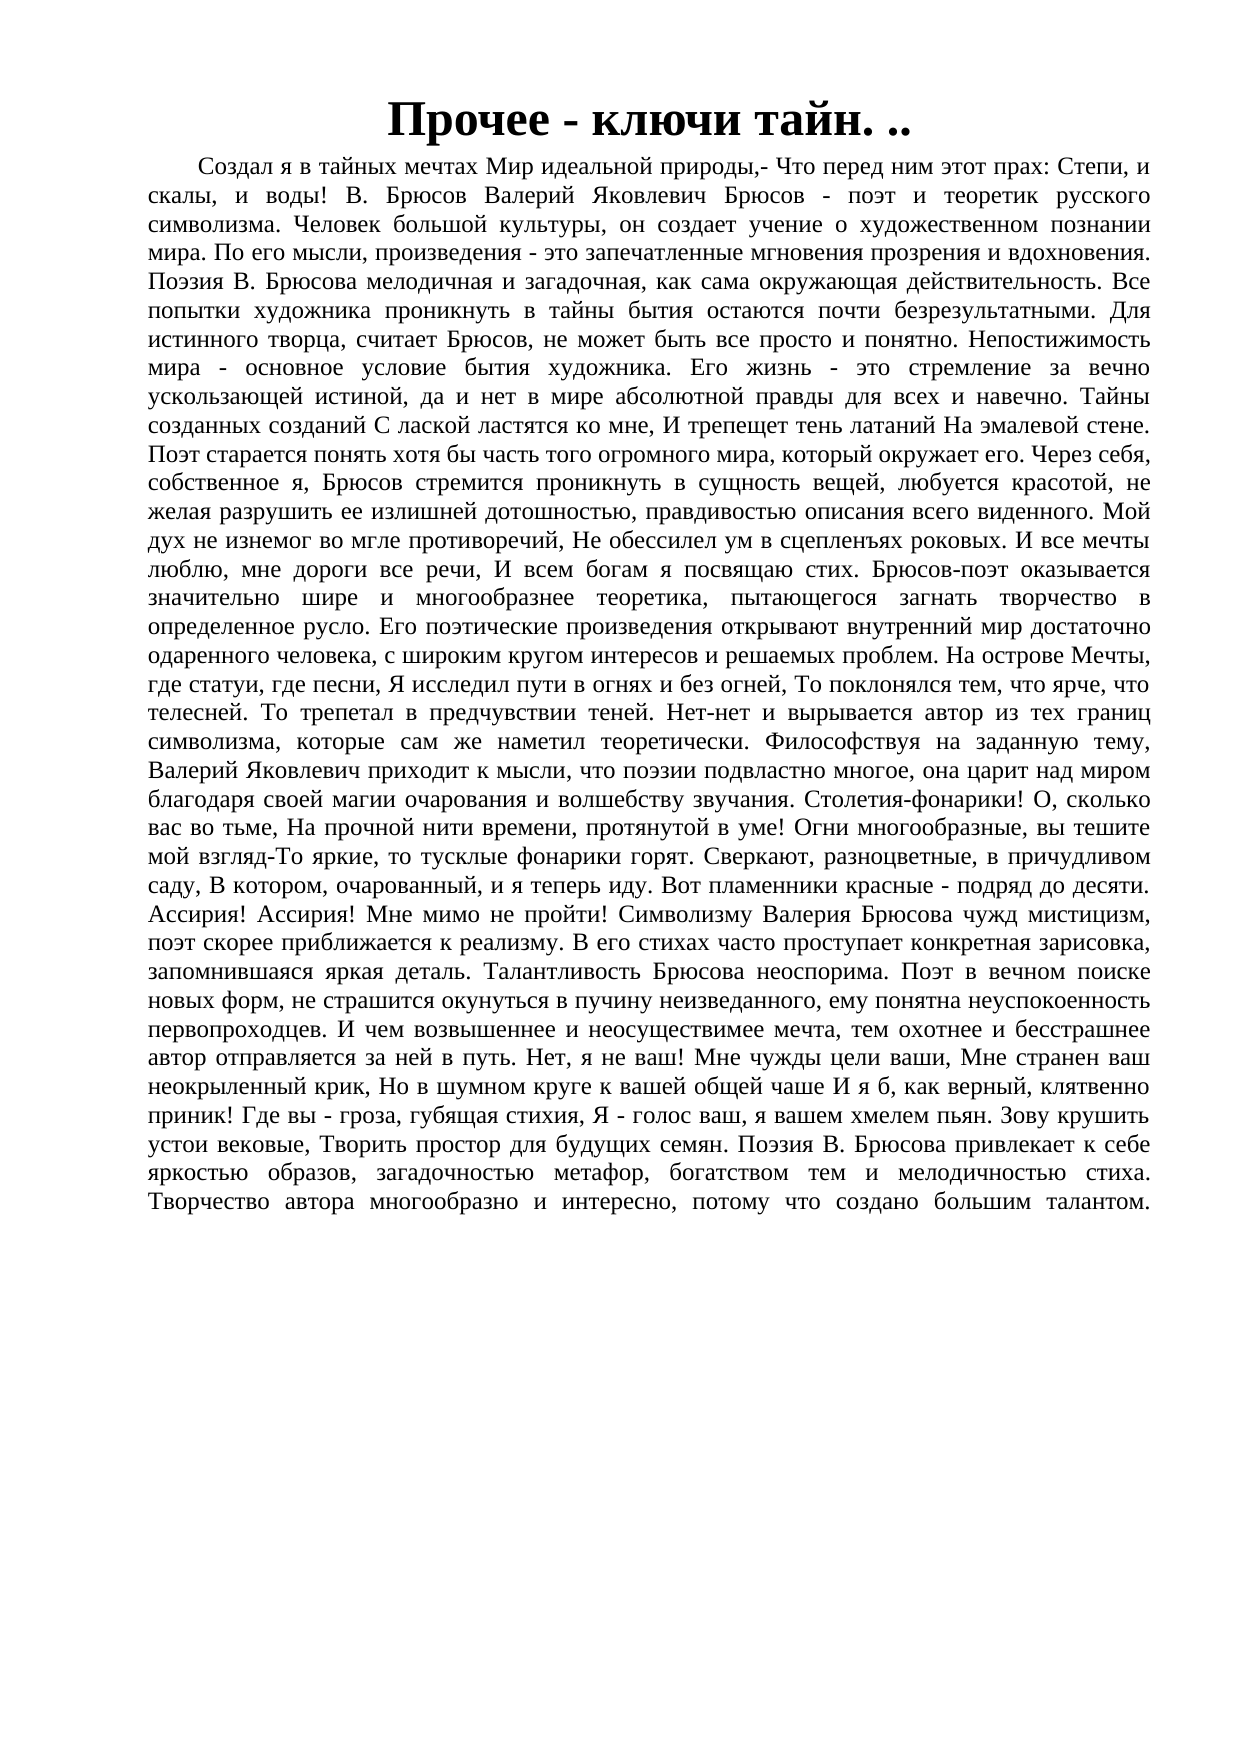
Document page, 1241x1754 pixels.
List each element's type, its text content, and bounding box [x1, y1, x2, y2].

subtitle Прочее - ключи тайн. .. [148, 88, 1152, 146]
text Создал я в тайных мечтах Мир идеальной природы,- Что перед ним этот прах: Степи, и скалы, и воды! В. Брюсов Валерий Яковлевич Брюсов - поэт и теоретик русского символизма. Человек большой культуры, он создает учение о художественном познании мира. По его мысли, произведения - это запечатленные мгновения прозрения и вдохновения. Поэзия В. Брюсова мелодичная и загадочная, как сама окружающая действительность. Все попытки художника проникнуть в тайны бытия остаются почти безрезультатными. Для истинного творца, считает Брюсов, не может быть все просто и понятно. Непостижимость мира - основное условие бытия художника. Его жизнь - это стремление за вечно ускользающей истиной, да и нет в мире абсолютной правды для всех и навечно. Тайны созданных созданий С лаской ластятся ко мне, И трепещет тень латаний На эмалевой стене. Поэт старается понять хотя бы часть того огромного мира, который окружает его. Через себя, собственное я, Брюсов стремится проникнуть в сущность вещей, любуется красотой, не желая разрушить ее излишней дотошностью, правдивостью описания всего виденного. Мой дух не изнемог во мгле противоречий, Не обессилел ум в сцепленъях роковых. И все мечты люблю, мне дороги все речи, И всем богам я посвящаю стих. Брюсов-поэт оказывается значительно шире и многообразнее теоретика, пытающегося загнать творчество в определенное русло. Его поэтические произведения открывают внутренний мир достаточно одаренного человека, с широким кругом интересов и решаемых проблем. На острове Мечты, где статуи, где песни, Я исследил пути в огнях и без огней, То поклонялся тем, что ярче, что телесней. То трепетал в предчувствии теней. Нет-нет и вырывается автор из тех границ символизма, которые сам же наметил теоретически. Философствуя на заданную тему, Валерий Яковлевич приходит к мысли, что поэзии подвластно многое, она царит над миром благодаря своей магии очарования и волшебству звучания. Столетия-фонарики! О, сколько вас во тьме, На прочной нити времени, протянутой в уме! Огни многообразные, вы тешите мой взгляд-То яркие, то тусклые фонарики горят. Сверкают, разноцветные, в причудливом саду, В котором, очарованный, и я теперь иду. Вот пламенники красные - подряд до десяти. Ассирия! Ассирия! Мне мимо не пройти! Символизму Валерия Брюсова чужд мистицизм, поэт скорее приближается к реализму. В его стихах часто проступает конкретная зарисовка, запомнившаяся яркая деталь. Талантливость Брюсова неоспорима. Поэт в вечном поиске новых форм, не страшится окунуться в пучину неизведанного, ему понятна неуспокоенность первопроходцев. И чем возвышеннее и неосуществимее мечта, тем охотнее и бесстрашнее автор отправляется за ней в путь. Нет, я не ваш! Мне чужды цели ваши, Мне странен ваш неокрыленный крик, Но в шумном круге к вашей общей чаше И я б, как верный, клятвенно приник! Где вы - гроза, губящая стихия, Я - голос ваш, я вашем хмелем пьян. Зову крушить устои вековые, Творить простор для будущих семян. Поэзия В. Брюсова привлекает к себе яркостью образов, загадочностью метафор, богатством тем и мелодичностью стиха. Творчество автора многообразно и интересно, потому что создано большим талантом. [148, 151, 1152, 1244]
